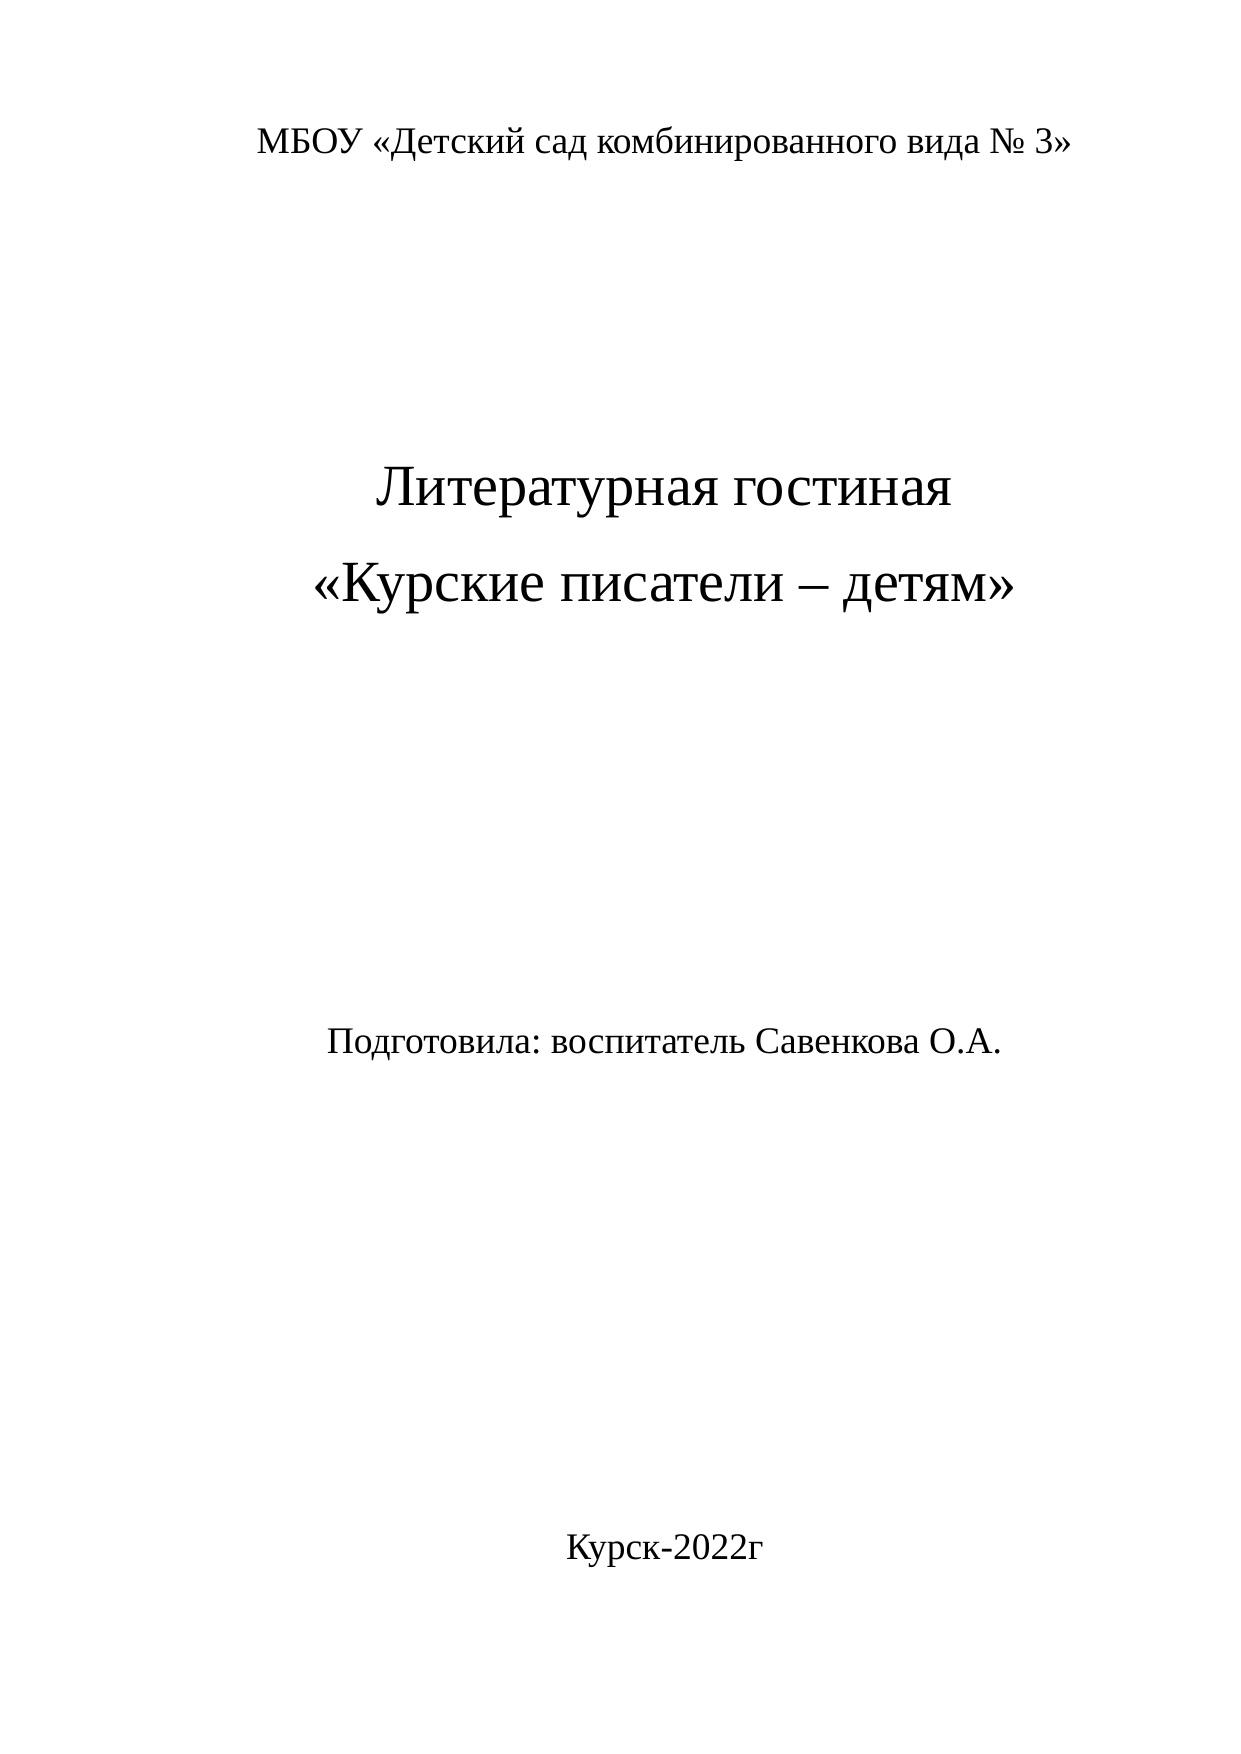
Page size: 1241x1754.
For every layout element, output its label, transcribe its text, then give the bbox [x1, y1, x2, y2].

subtitle МБОУ «Детский сад комбинированного вида № 3» [177, 118, 1152, 161]
subtitle Курск-2022г [177, 1525, 1152, 1568]
subtitle Литературная гостиная [177, 450, 1152, 517]
subtitle Подготовила: воспитатель Савенкова О.А. [177, 1019, 1152, 1062]
subtitle «Курские писатели – детям» [177, 547, 1152, 614]
